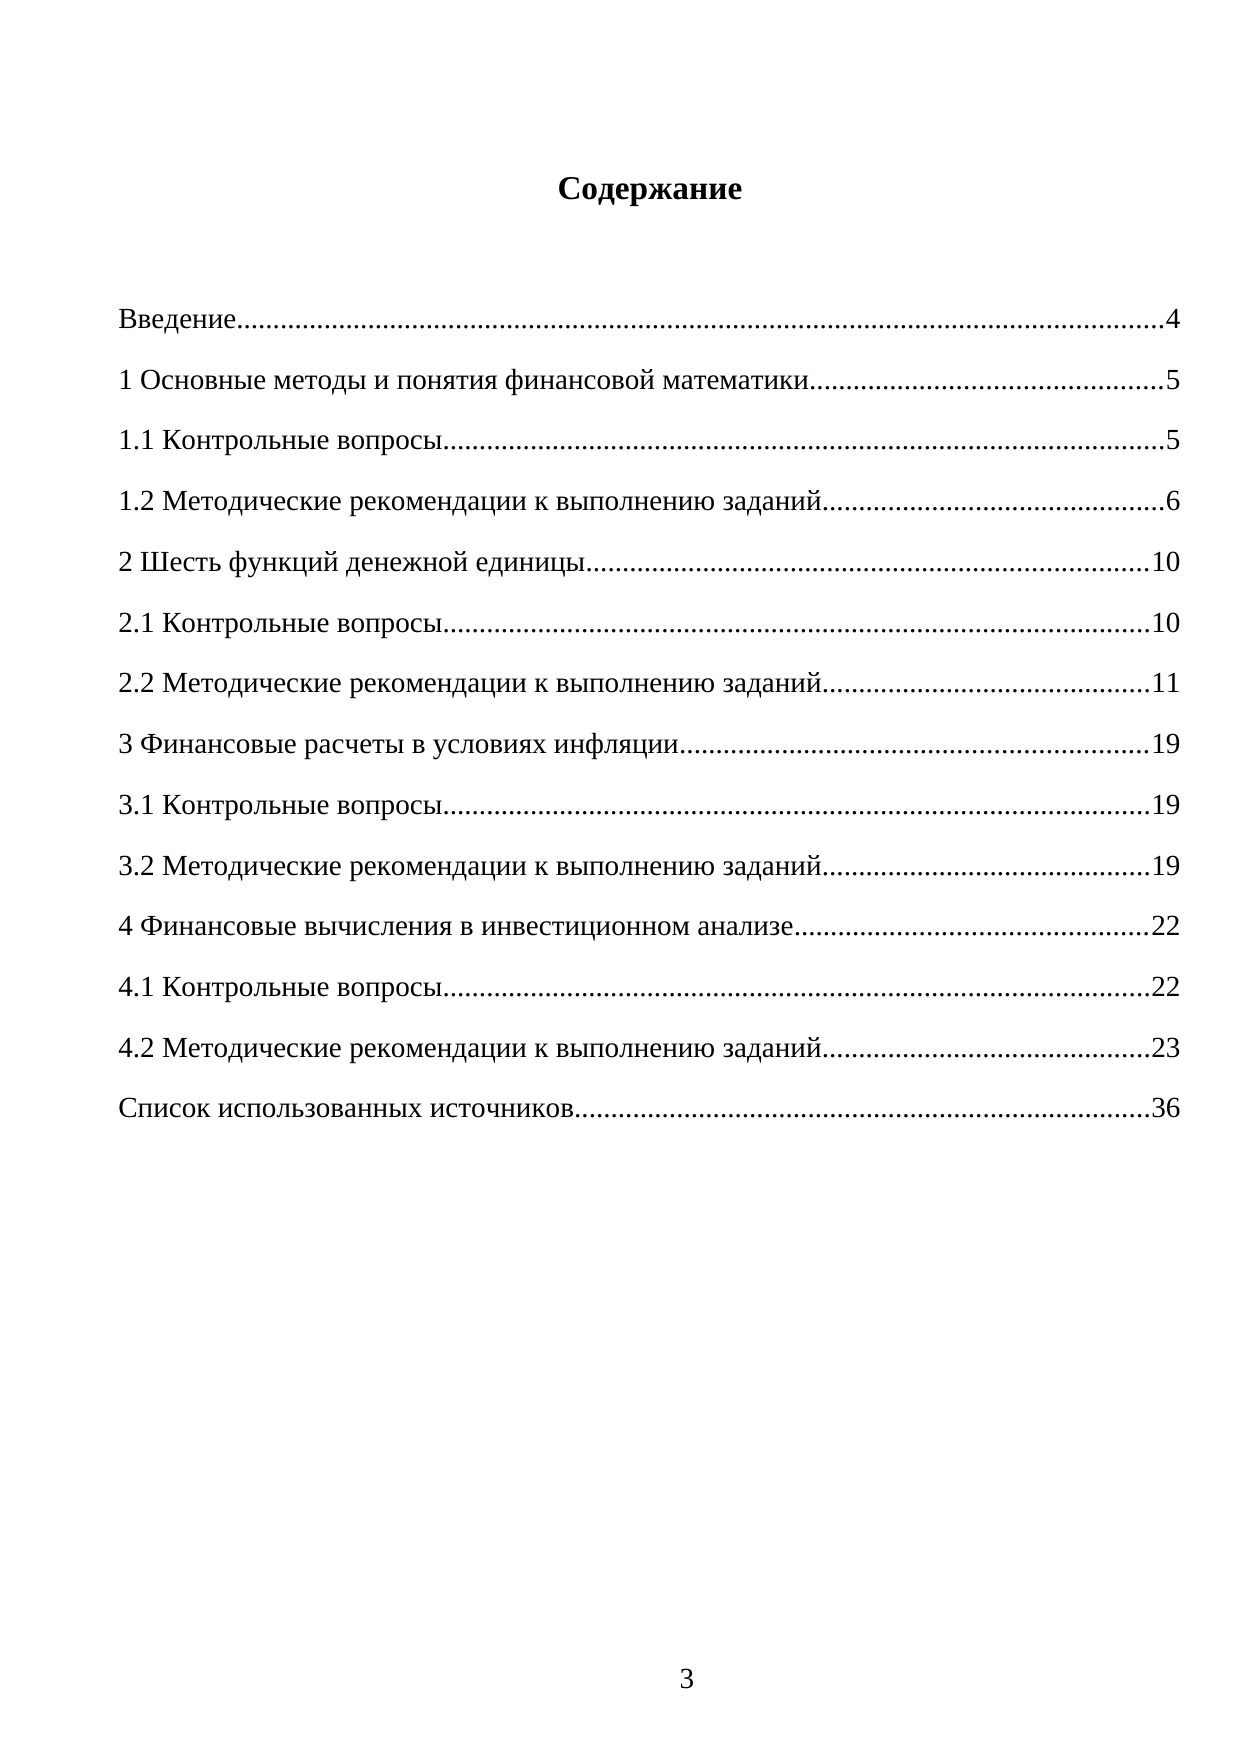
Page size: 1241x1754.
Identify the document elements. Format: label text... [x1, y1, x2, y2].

text Содержание [118, 168, 1181, 207]
